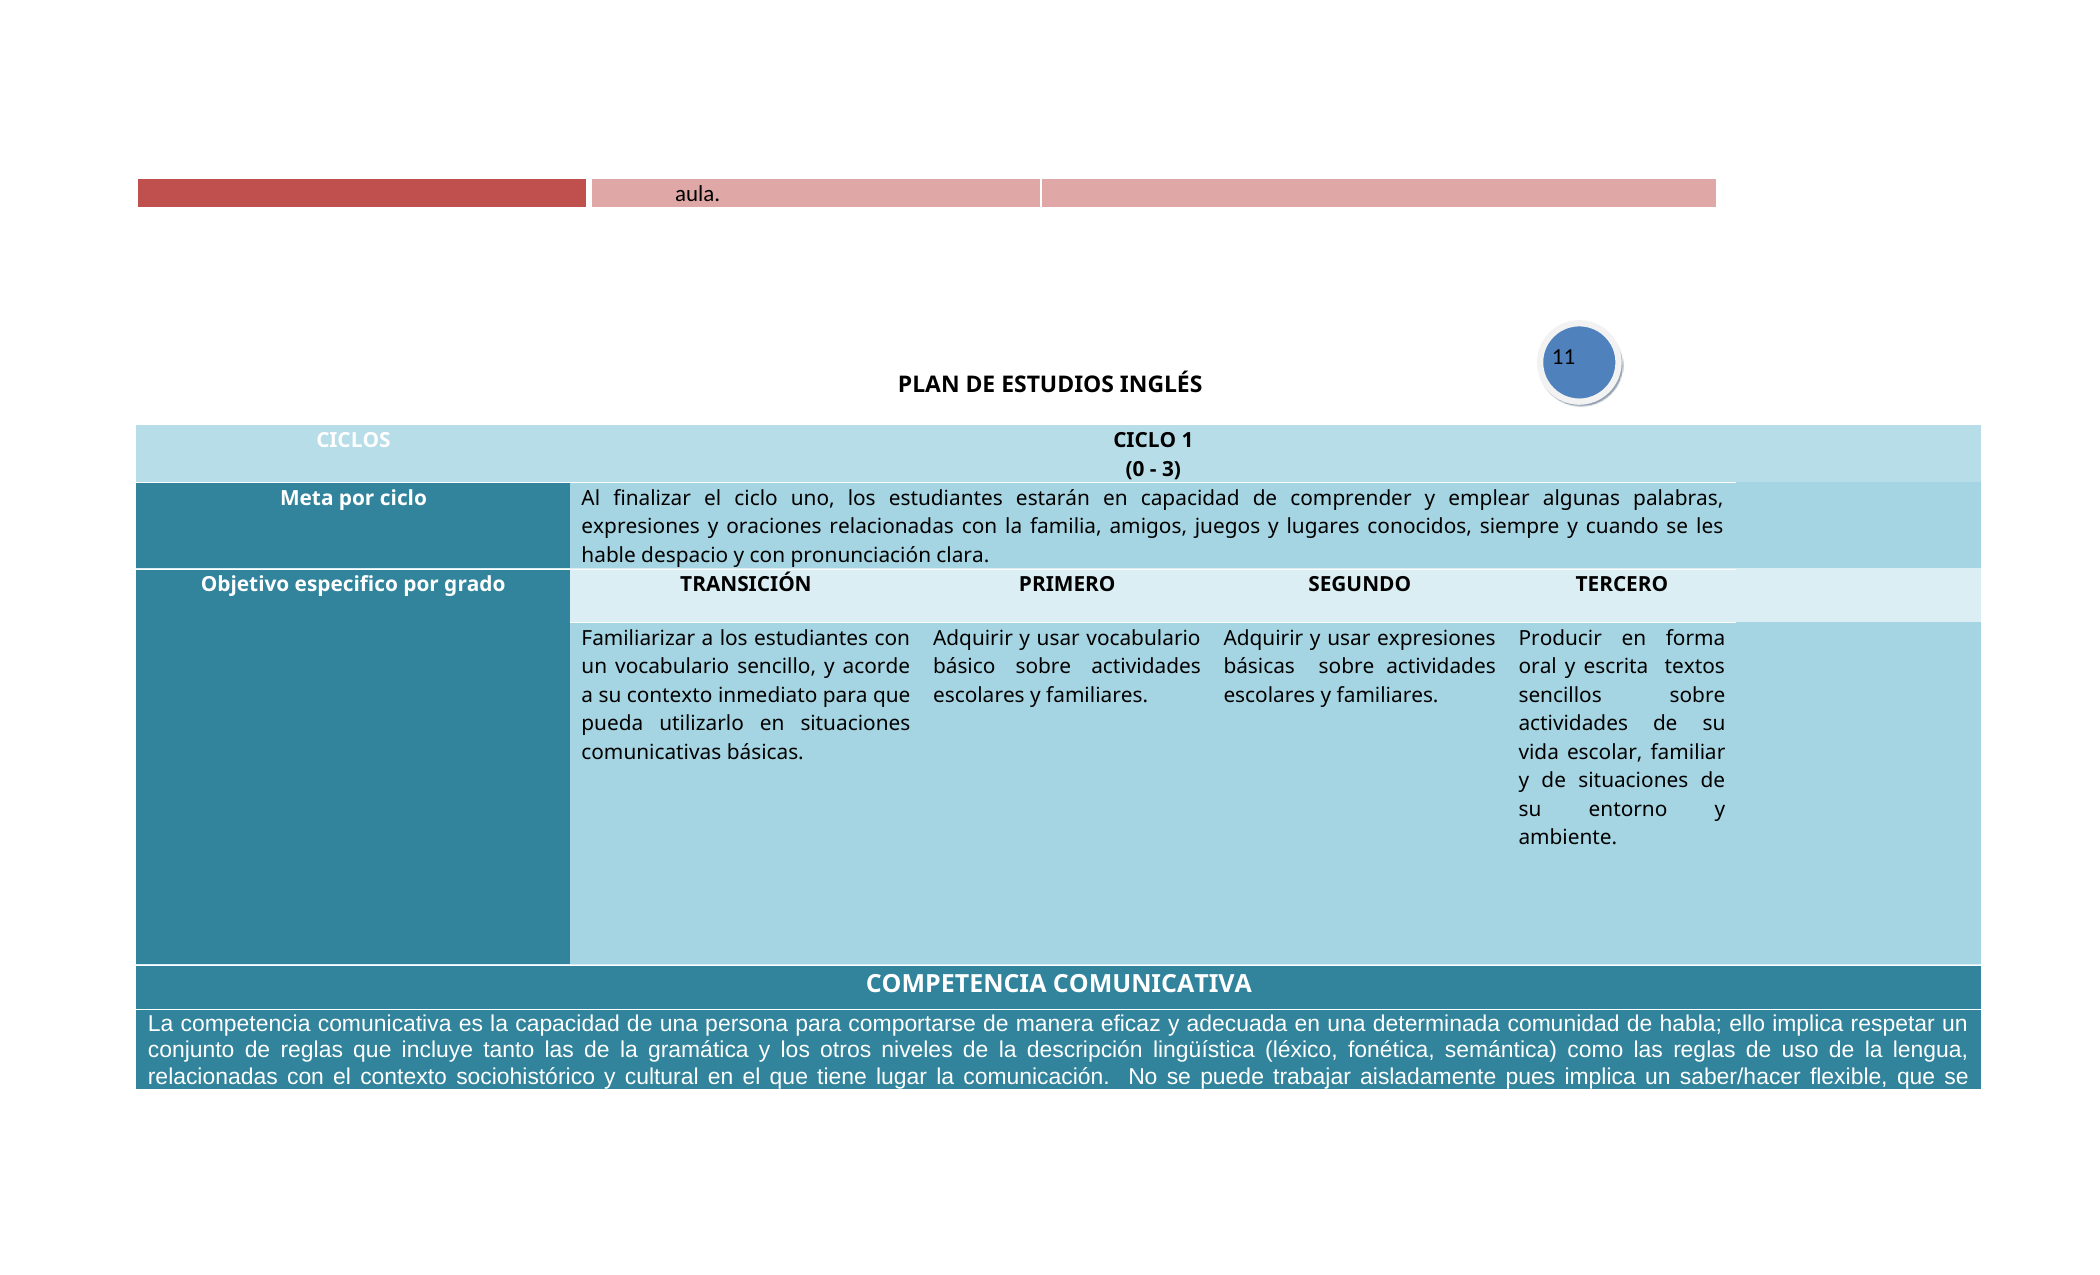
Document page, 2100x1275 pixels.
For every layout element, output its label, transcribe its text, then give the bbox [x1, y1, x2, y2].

table_cell Al finalizar el ciclo uno, los estudiantes estarán en capacidad de comprender y emplear algunas palabras, expresiones y oraciones relacionadas con la familia, amigos, juegos y lugares conocidos, siempre y cuando se les hable despacio y con pronunciación clara. [570, 483, 1736, 568]
table_cell Adquirir y usar vocabulario básico sobre actividades escolares y familiares. [922, 623, 1212, 964]
table_cell COMPETENCIA COMUNICATIVA [136, 966, 1981, 1009]
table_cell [136, 1010, 1981, 1089]
table_cell SEGUNDO [1212, 570, 1507, 622]
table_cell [1042, 179, 1716, 207]
table_cell Producir en forma oral y escrita textos sencillos sobre actividades de su vida escolar, familiar y de situaciones de su entorno y ambiente. [1507, 623, 1736, 964]
table_header CICLO 1 (0 - 3) [570, 425, 1736, 482]
table_cell Meta por ciclo [136, 483, 570, 568]
table_cell TRANSICIÓN [570, 570, 922, 622]
table_cell Objetivo especifico por grado [136, 570, 570, 964]
table_cell TERCERO [1507, 570, 1736, 622]
table_cell PRIMERO [922, 570, 1212, 622]
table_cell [592, 179, 1040, 207]
table_cell [138, 179, 586, 207]
text PLAN DE ESTUDIOS INGLÉS [148, 368, 1952, 400]
table_cell Familiarizar a los estudiantes con un vocabulario sencillo, y acorde a su contexto inmediato para que pueda utilizarlo en situaciones comunicativas básicas. [570, 623, 922, 964]
table_header CICLOS [136, 425, 570, 482]
table_cell Adquirir y usar expresiones básicas sobre actividades escolares y familiares. [1212, 623, 1507, 964]
